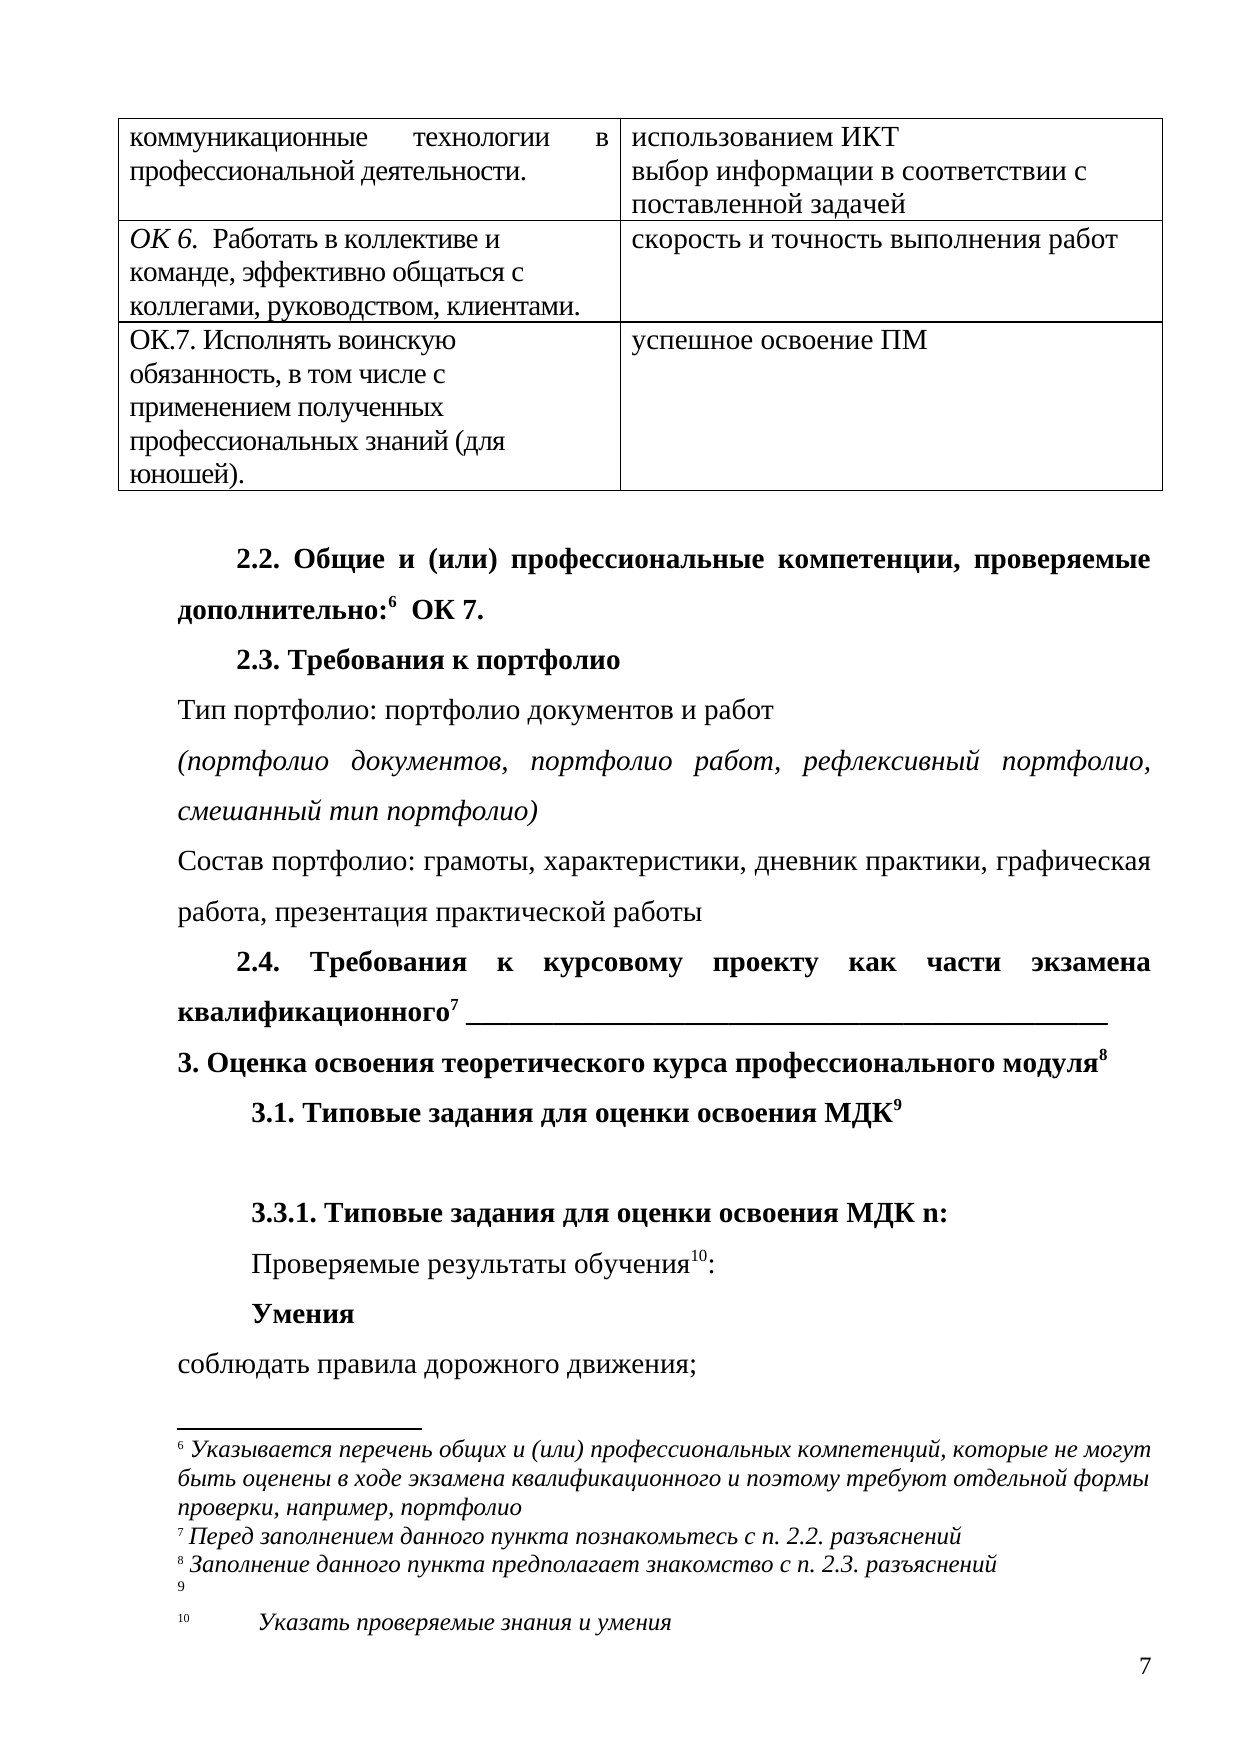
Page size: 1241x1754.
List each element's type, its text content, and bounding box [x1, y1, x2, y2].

text соблюдать правила дорожного движения; [177, 1347, 1152, 1380]
text Состав портфолио: грамоты, характеристики, дневник практики, графическая работа, презентация практической работы [177, 843, 1152, 927]
table_cell скорость и точность выполнения работ [621, 221, 1162, 321]
text (портфолио документов, портфолио работ, рефлексивный портфолио, смешанный тип портфолио) [177, 743, 1152, 827]
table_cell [621, 119, 1162, 220]
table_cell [119, 119, 620, 220]
text 2.3. Требования к портфолио [177, 642, 1152, 676]
text 2.4. Требования к курсовому проекту как части экзамена квалификационного ____________________________________________ [177, 944, 1152, 1028]
text 2.2. Общие и (или) профессиональные компетенции, проверяемые дополнительно: ОК 7. [177, 542, 1152, 625]
text 3.1. Типовые задания для оценки освоения МДК [177, 1095, 1152, 1128]
text 3. Оценка освоения теоретического курса профессионального модуля [177, 1045, 1152, 1078]
text Тип портфолио: портфолио документов и работ [177, 692, 1152, 726]
table_cell успешное освоение ПМ [621, 323, 1162, 490]
table_cell ОК.7. Исполнять воинскую обязанность, в том числе с применением полученных профессиональных знаний (для юношей). [119, 323, 620, 490]
text Проверяемые результаты обучения: [177, 1246, 1152, 1279]
table_cell ОК 6. Работать в коллективе и команде, эффективно общаться с коллегами, руководством, клиентами. [119, 221, 620, 321]
text 3.3.1. Типовые задания для оценки освоения МДК n: [177, 1196, 1152, 1229]
text Умения [177, 1296, 1152, 1330]
